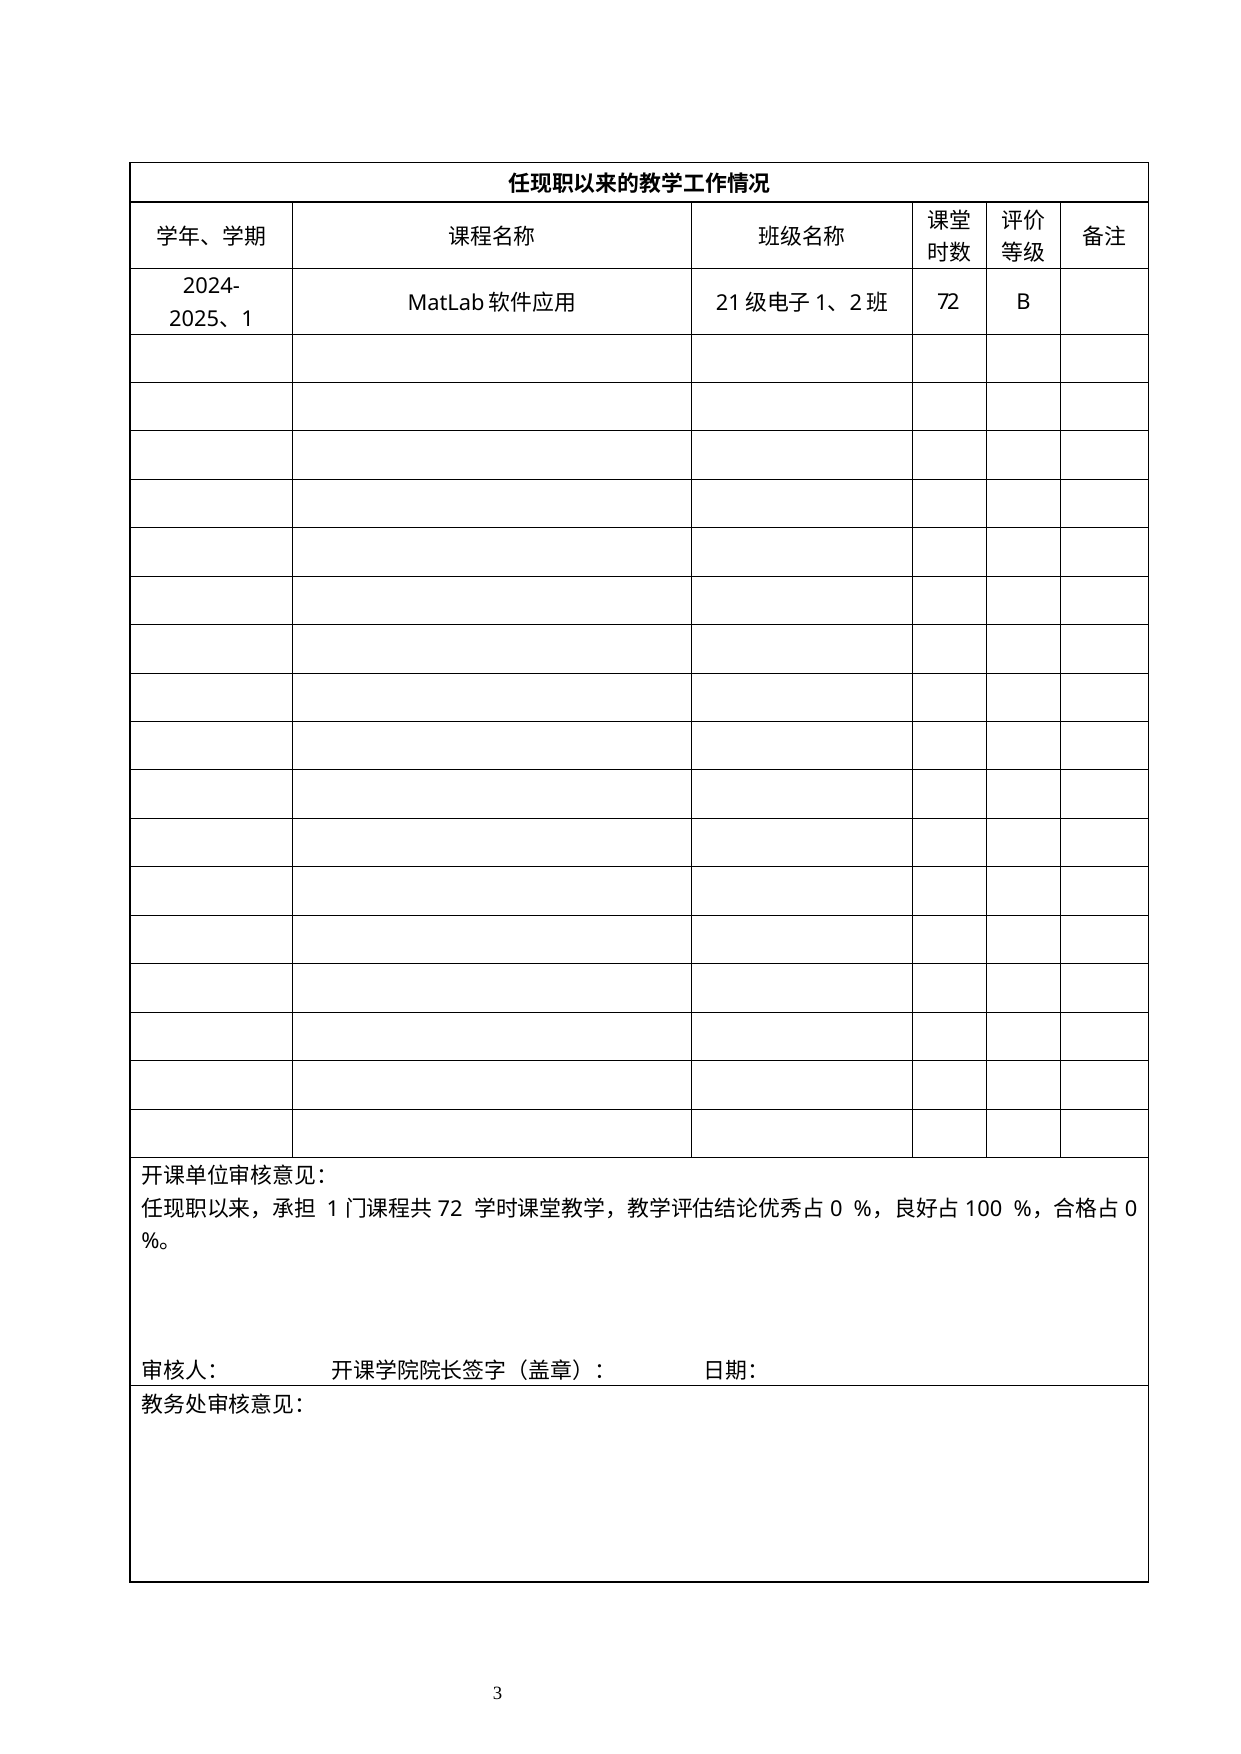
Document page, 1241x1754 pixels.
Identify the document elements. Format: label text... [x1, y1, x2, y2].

table_cell [1061, 480, 1148, 527]
table_cell [913, 674, 986, 721]
table_cell 72 [913, 269, 986, 333]
table_cell [131, 1110, 292, 1157]
table_cell [692, 1013, 912, 1060]
table_cell [293, 867, 691, 915]
table_cell [1061, 431, 1148, 479]
table_cell [987, 867, 1060, 915]
table_cell [987, 964, 1060, 1012]
table_cell [293, 528, 691, 576]
table_cell [913, 431, 986, 479]
table_cell [987, 722, 1060, 769]
table_cell [692, 528, 912, 576]
table_cell [131, 577, 292, 624]
table_cell [913, 480, 986, 527]
table_cell [1061, 1110, 1148, 1157]
table_cell [1061, 269, 1148, 333]
table_cell [1061, 867, 1148, 915]
table_cell [987, 770, 1060, 818]
table_cell [131, 625, 292, 672]
table_cell [293, 431, 691, 479]
table_cell [913, 625, 986, 672]
table_cell [131, 867, 292, 915]
table_cell [131, 335, 292, 382]
table_cell [131, 819, 292, 866]
table_cell [1061, 577, 1148, 624]
table_cell [293, 577, 691, 624]
table_cell [131, 1013, 292, 1060]
table_cell [987, 625, 1060, 672]
table_cell [293, 964, 691, 1012]
table_cell [293, 819, 691, 866]
table_cell [293, 674, 691, 721]
table_cell [913, 867, 986, 915]
table_cell [913, 1110, 986, 1157]
table_cell 评价等级 [987, 203, 1060, 267]
table_cell [293, 480, 691, 527]
table_cell [293, 916, 691, 963]
table_cell [987, 431, 1060, 479]
table_cell [987, 335, 1060, 382]
table_cell [1061, 722, 1148, 769]
table_cell [692, 916, 912, 963]
table_cell [1061, 383, 1148, 430]
table_cell [1061, 1061, 1148, 1108]
table_cell [131, 916, 292, 963]
table_cell [987, 916, 1060, 963]
table_cell 课堂时数 [913, 203, 986, 267]
table_cell 21级电子1、2班 [692, 269, 912, 333]
table_cell [987, 819, 1060, 866]
table_cell 开课单位审核意见： 任现职以来，承担 1 门课程共 72 学时课堂教学，教学评估结论优秀占 0 %，良好占 100 %，合格占 0 %。 审核人： 开课学院院长签字（盖章）： 日期： [131, 1158, 1148, 1385]
table_cell [1061, 916, 1148, 963]
table_cell [1061, 770, 1148, 818]
table_cell [293, 1110, 691, 1157]
table_cell 2024-2025、1 [131, 269, 292, 333]
table_cell [987, 1013, 1060, 1060]
table_cell [131, 722, 292, 769]
table_cell [131, 674, 292, 721]
table_cell [131, 1061, 292, 1108]
table_cell 课程名称 [293, 203, 691, 267]
table_cell [293, 625, 691, 672]
table_cell [692, 577, 912, 624]
table_cell [131, 431, 292, 479]
table_cell [1061, 964, 1148, 1012]
table_cell [293, 335, 691, 382]
table_cell [692, 431, 912, 479]
table_cell [293, 722, 691, 769]
table_cell [131, 964, 292, 1012]
table_cell [692, 770, 912, 818]
table_cell [913, 577, 986, 624]
table_cell [692, 722, 912, 769]
table_cell [293, 383, 691, 430]
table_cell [131, 1386, 1148, 1581]
table_cell [913, 1013, 986, 1060]
table_cell [692, 625, 912, 672]
table_cell [692, 674, 912, 721]
table_cell [987, 383, 1060, 430]
table_cell [913, 819, 986, 866]
table_cell [131, 770, 292, 818]
table_cell [913, 383, 986, 430]
table_cell [913, 770, 986, 818]
table_cell [1061, 528, 1148, 576]
table_cell [293, 1061, 691, 1108]
table_cell [692, 383, 912, 430]
table_cell [1061, 625, 1148, 672]
table_cell [692, 1061, 912, 1108]
table_cell [987, 577, 1060, 624]
table_cell 学年、学期 [131, 203, 292, 267]
table_cell 备注 [1061, 203, 1148, 267]
table_cell [913, 916, 986, 963]
table_cell MatLab软件应用 [293, 269, 691, 333]
table_cell [692, 964, 912, 1012]
table_cell [1061, 1013, 1148, 1060]
table_cell [131, 480, 292, 527]
table_cell [293, 1013, 691, 1060]
table_header 任现职以来的教学工作情况 [131, 163, 1148, 201]
table_cell [692, 480, 912, 527]
table_cell [987, 1061, 1060, 1108]
table_cell [987, 674, 1060, 721]
table_cell B [987, 269, 1060, 333]
table_cell [987, 480, 1060, 527]
table_cell [987, 528, 1060, 576]
table_cell [913, 964, 986, 1012]
table_cell [692, 335, 912, 382]
table_cell [692, 867, 912, 915]
table_cell [692, 1110, 912, 1157]
table_cell [1061, 819, 1148, 866]
table_cell [913, 335, 986, 382]
table_cell [913, 722, 986, 769]
table_cell [692, 819, 912, 866]
table_cell [913, 528, 986, 576]
table_cell [913, 1061, 986, 1108]
table_cell 班级名称 [692, 203, 912, 267]
table_cell [987, 1110, 1060, 1157]
table_cell [131, 528, 292, 576]
table_cell [293, 770, 691, 818]
table_cell [131, 383, 292, 430]
table_cell [1061, 335, 1148, 382]
table_cell [1061, 674, 1148, 721]
